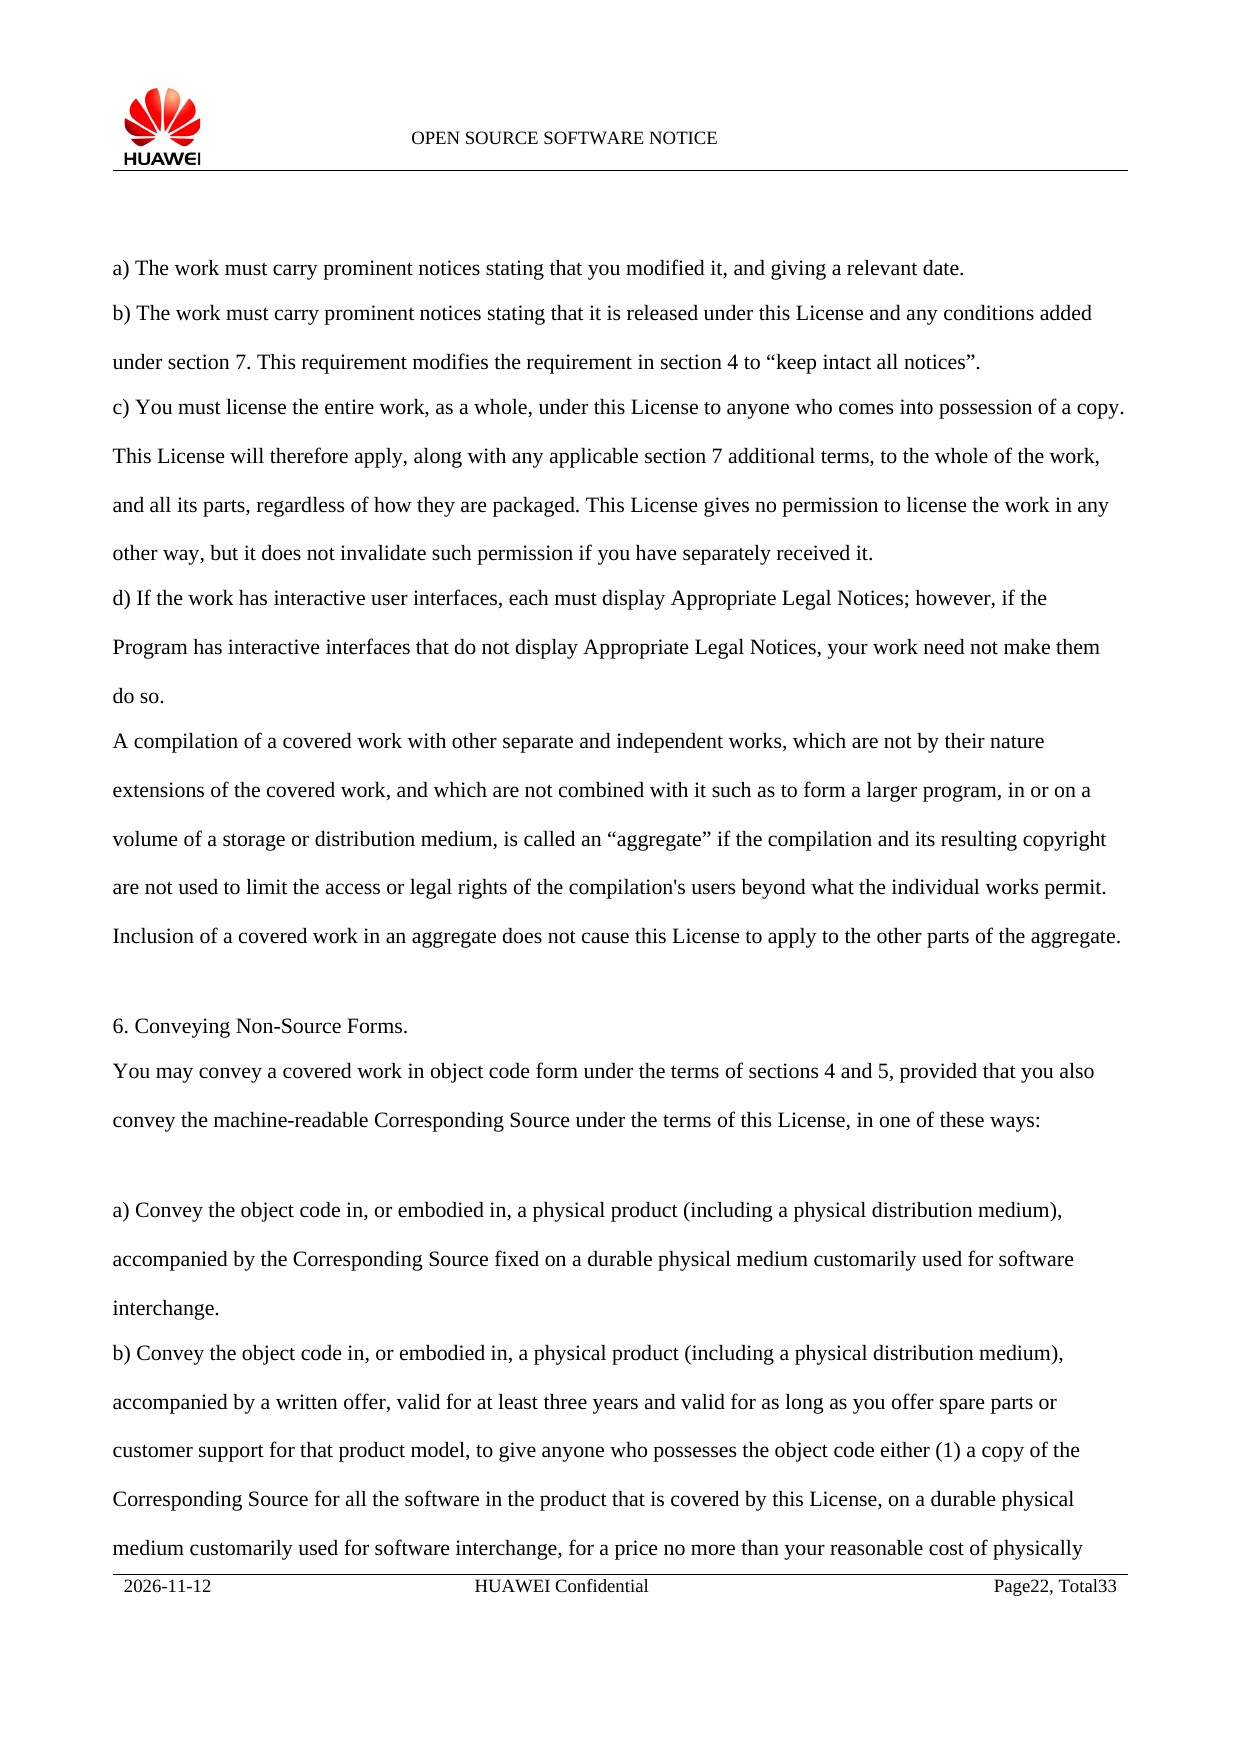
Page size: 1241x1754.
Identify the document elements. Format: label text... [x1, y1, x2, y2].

text a) The work must carry prominent notices stating that you modified it, and giving a relevant date. [112, 251, 1128, 284]
text A compilation of a covered work with other separate and independent works, which are not by their nature extensions of the covered work, and which are not combined with it such as to form a larger program, in or on a volume of a storage or distribution medium, is called an “aggregate” if the compilation and its resulting copyright are not used to limit the access or legal rights of the compilation's users beyond what the individual works permit. Inclusion of a covered work in an aggregate does not cause this License to apply to the other parts of the aggregate. [112, 724, 1128, 952]
text 6. Conveying Non-Source Forms. [112, 1009, 1128, 1042]
text d) If the work has interactive user interfaces, each must display Appropriate Legal Notices; however, if the Program has interactive interfaces that do not display Appropriate Legal Notices, your work need not make them do so. [112, 582, 1128, 712]
text a) Convey the object code in, or embodied in, a physical product (including a physical distribution medium), accompanied by the Corresponding Source fixed on a durable physical medium customarily used for software interchange. [112, 1194, 1128, 1324]
text You may convey a covered work in object code form under the terms of sections 4 and 5, provided that you also convey the machine-readable Corresponding Source under the terms of this License, in one of these ways: [112, 1055, 1128, 1136]
text c) You must license the entire work, as a whole, under this License to anyone who comes into possession of a copy. This License will therefore apply, along with any applicable section 7 additional terms, to the whole of the work, and all its parts, regardless of how they are packaged. This License gives no permission to license the work in any other way, but it does not invalidate such permission if you have separately received it. [112, 390, 1128, 569]
text b) The work must carry prominent notices stating that it is released under this License and any conditions added under section 7. This requirement modifies the requirement in section 4 to “keep intact all notices”. [112, 297, 1128, 378]
picture [124, 88, 201, 165]
